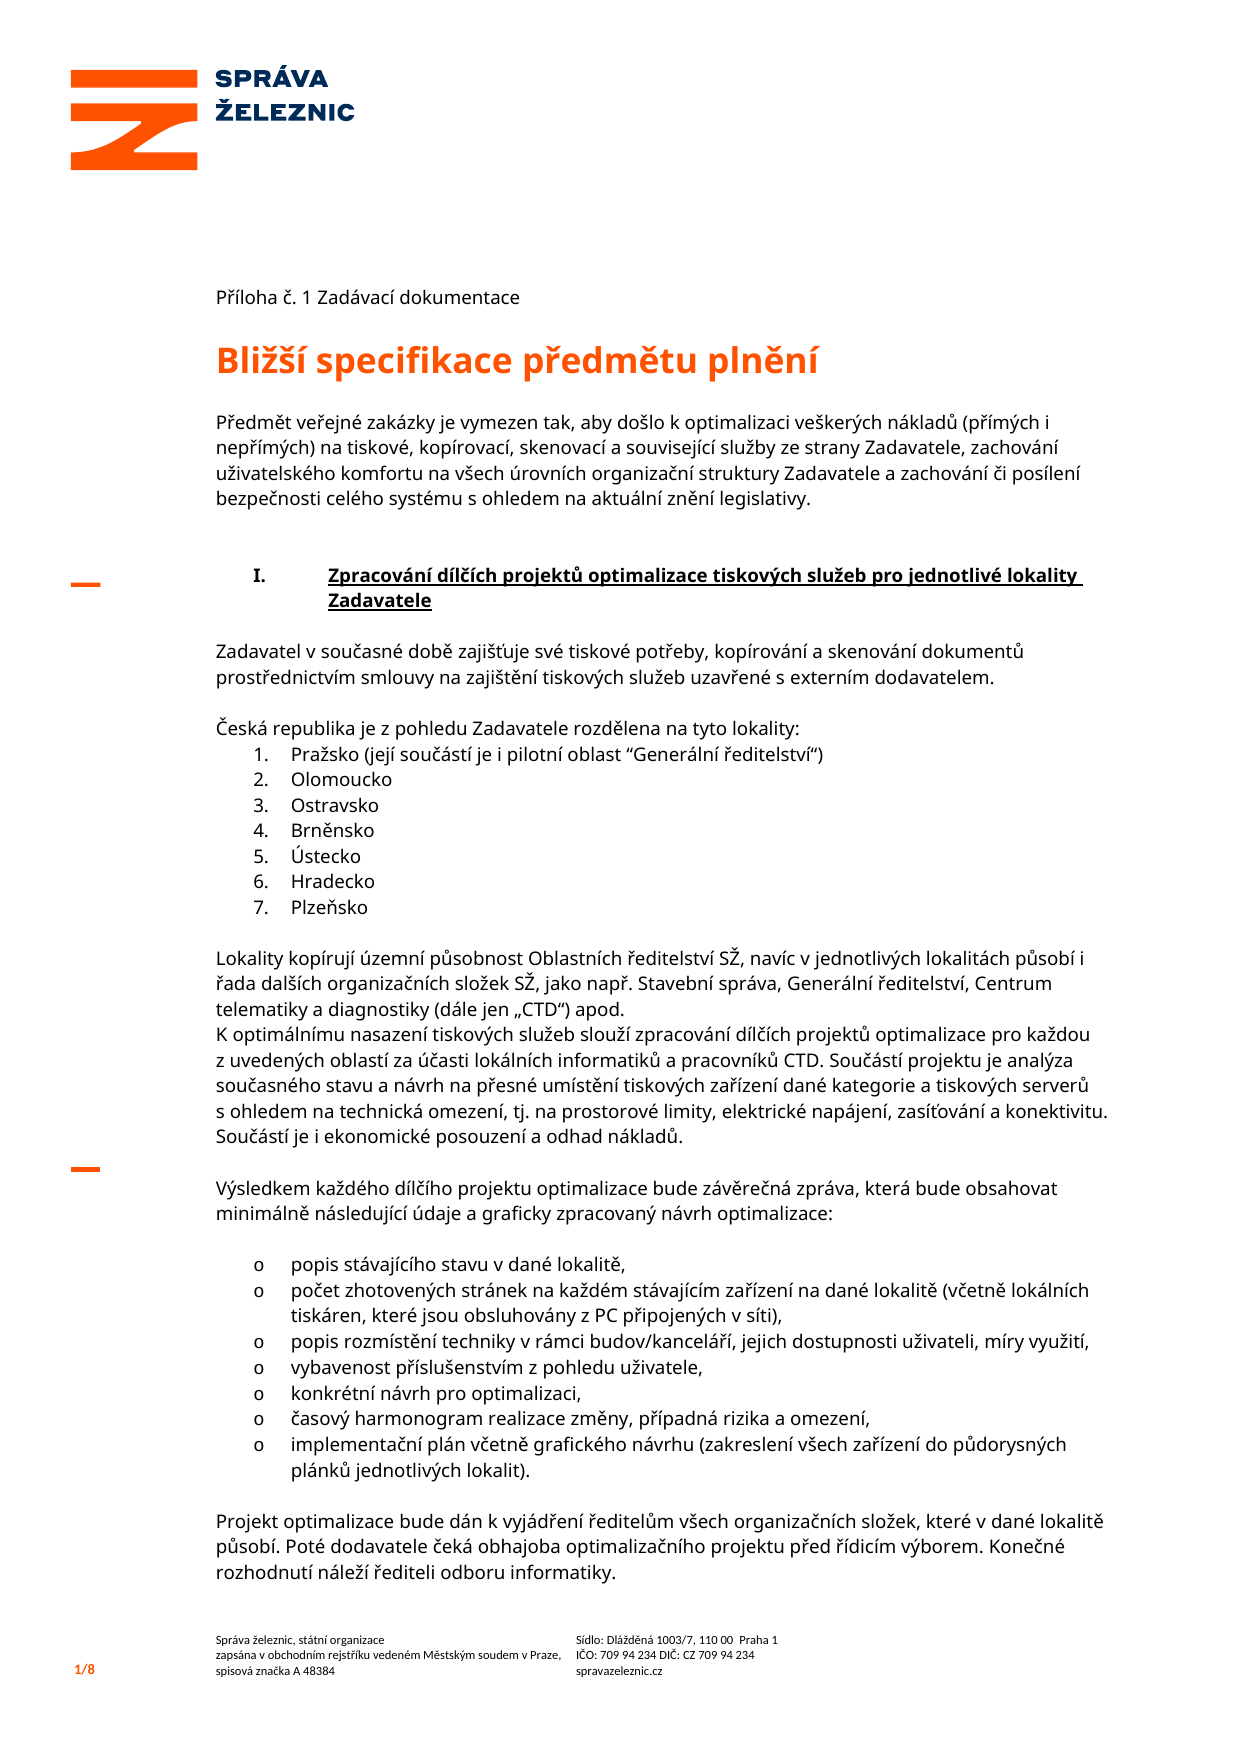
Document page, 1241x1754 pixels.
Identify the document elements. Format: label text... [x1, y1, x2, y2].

list Brněnsko [253, 817, 1122, 843]
list vybavenost příslušenstvím z pohledu uživatele, [253, 1354, 1122, 1380]
list Plzeňsko [253, 894, 1122, 919]
text Výsledkem každého dílčího projektu optimalizace bude závěrečná zpráva, která bude obsahovat minimálně následující údaje a graficky zpracovaný návrh optimalizace: [216, 1175, 1122, 1226]
list Pražsko (její součástí je i pilotní oblast “Generální ředitelství“) [253, 741, 1122, 766]
list popis stávajícího stavu v dané lokalitě, [253, 1251, 1122, 1277]
text Předmět veřejné zakázky je vymezen tak, aby došlo k optimalizaci veškerých nákladů (přímých i nepřímých) na tiskové, kopírovací, skenovací a související služby ze strany Zadavatele, zachování uživatelského komfortu na všech úrovních organizační struktury Zadavatele a zachování či posílení bezpečnosti celého systému s ohledem na aktuální znění legislativy. [216, 409, 1122, 511]
list Ústecko [253, 843, 1122, 868]
list popis rozmístění techniky v rámci budov/kanceláří, jejich dostupnosti uživateli, míry využití, [253, 1328, 1122, 1354]
text Zadavatel v současné době zajišťuje své tiskové potřeby, kopírování a skenování dokumentů prostřednictvím smlouvy na zajištění tiskových služeb uzavřené s externím dodavatelem. [216, 639, 1122, 690]
list Olomoucko [253, 766, 1122, 792]
text Česká republika je z pohledu Zadavatele rozdělena na tyto lokality: [216, 715, 1122, 741]
text Příloha č. 1 Zadávací dokumentace [216, 284, 1122, 310]
list implementační plán včetně grafického návrhu (zakreslení všech zařízení do půdorysných plánků jednotlivých lokalit). [253, 1431, 1122, 1482]
list počet zhotovených stránek na každém stávajícím zařízení na dané lokalitě (včetně lokálních tiskáren, které jsou obsluhovány z PC připojených v síti), [253, 1277, 1122, 1328]
list časový harmonogram realizace změny, případná rizika a omezení, [253, 1406, 1122, 1431]
list Hradecko [253, 868, 1122, 894]
list Ostravsko [253, 792, 1122, 817]
text Bližší specifikace předmětu plnění [216, 335, 1122, 384]
text Lokality kopírují územní působnost Oblastních ředitelství SŽ, navíc v jednotlivých lokalitách působí i řada dalších organizačních složek SŽ, jako např. Stavební správa, Generální ředitelství, Centrum telematiky a diagnostiky (dále jen „CTD“) apod. [216, 945, 1122, 1022]
list Zpracování dílčích projektů optimalizace tiskových služeb pro jednotlivé lokality Zadavatele [253, 562, 1122, 613]
text K optimálnímu nasazení tiskových služeb slouží zpracování dílčích projektů optimalizace pro každou z uvedených oblastí za účasti lokálních informatiků a pracovníků CTD. Součástí projektu je analýza současného stavu a návrh na přesné umístění tiskových zařízení dané kategorie a tiskových serverů s ohledem na technická omezení, tj. na prostorové limity, elektrické napájení, zasíťování a konektivitu. Součástí je i ekonomické posouzení a odhad nákladů. [216, 1022, 1122, 1149]
text Projekt optimalizace bude dán k vyjádření ředitelům všech organizačních složek, které v dané lokalitě působí. Poté dodavatele čeká obhajoba optimalizačního projektu před řídicím výborem. Konečné rozhodnutí náleží řediteli odboru informatiky. [216, 1508, 1122, 1584]
list konkrétní návrh pro optimalizaci, [253, 1380, 1122, 1406]
